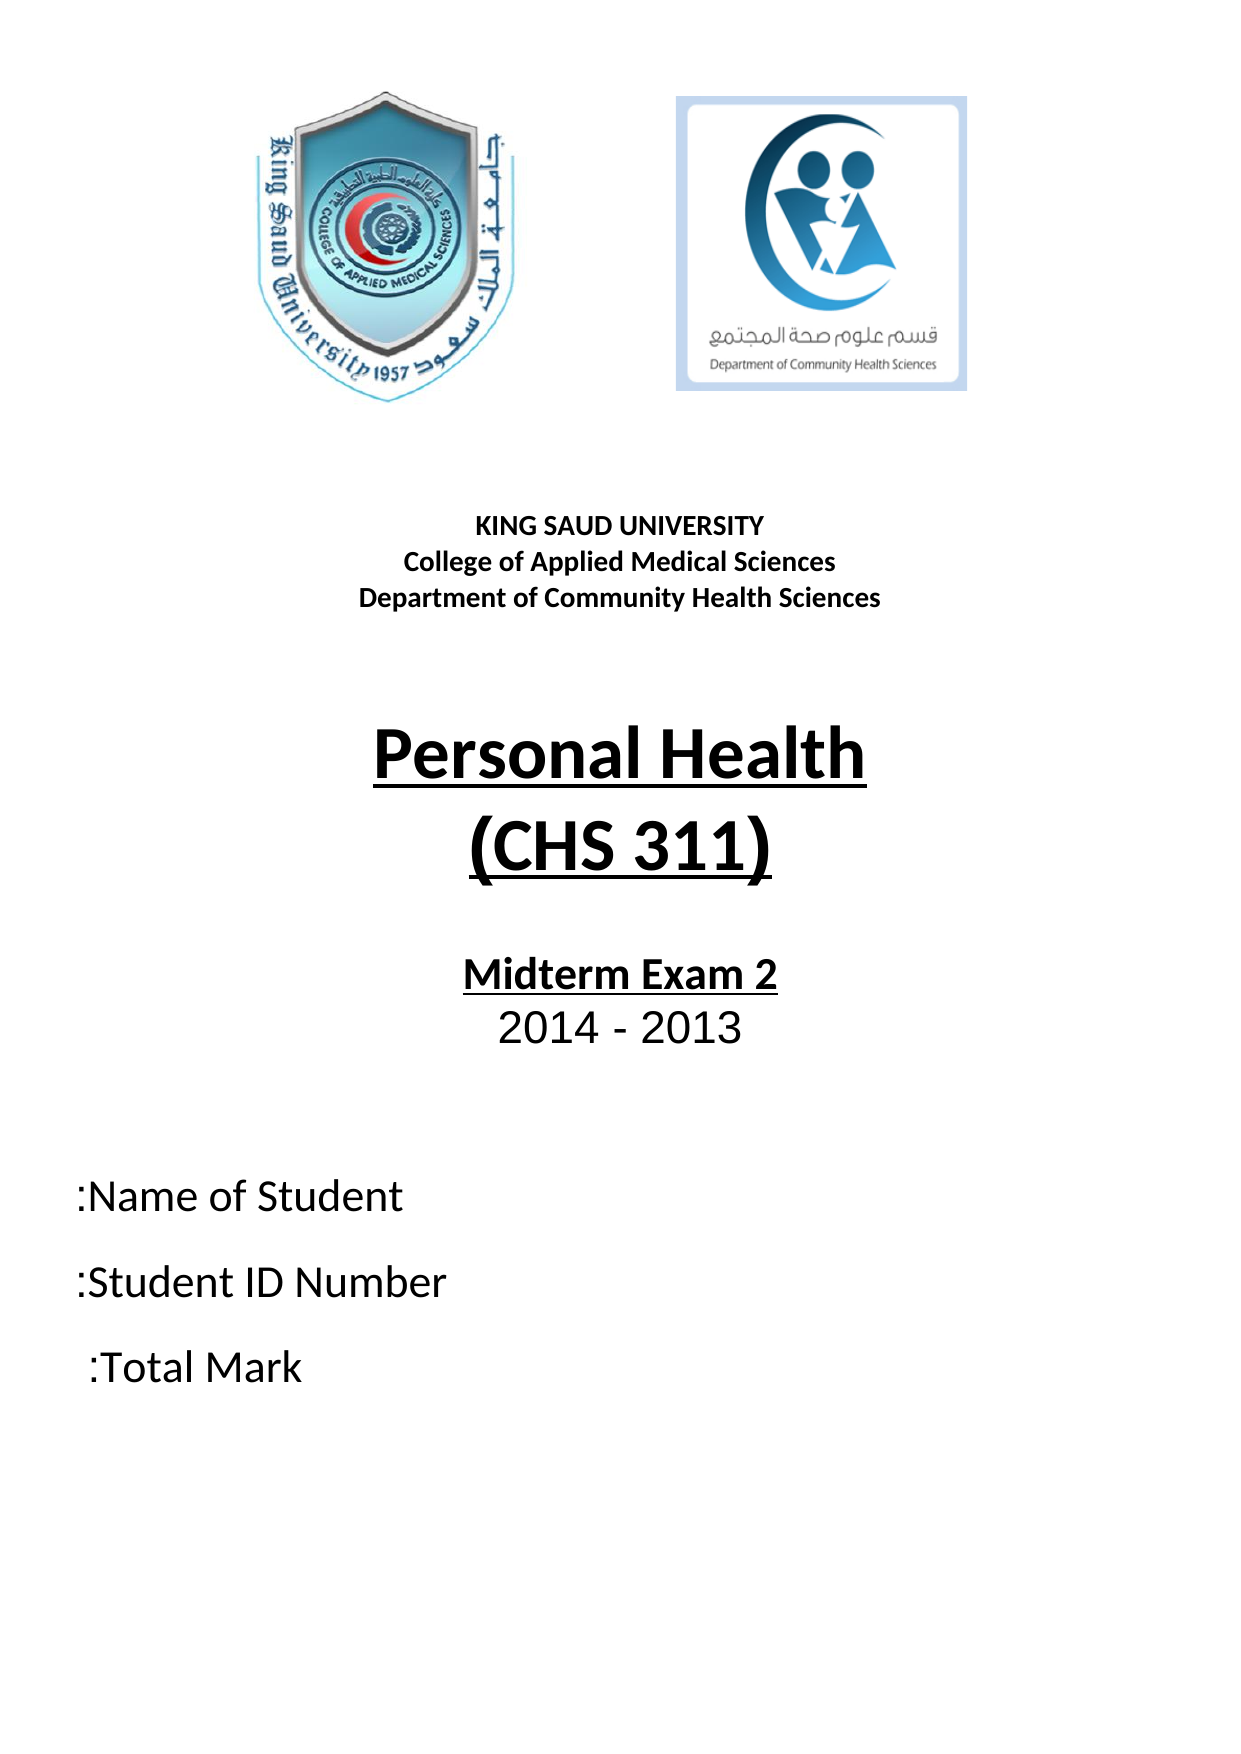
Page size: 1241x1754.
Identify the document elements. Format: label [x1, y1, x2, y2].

picture [210, 83, 559, 412]
picture [675, 96, 968, 391]
